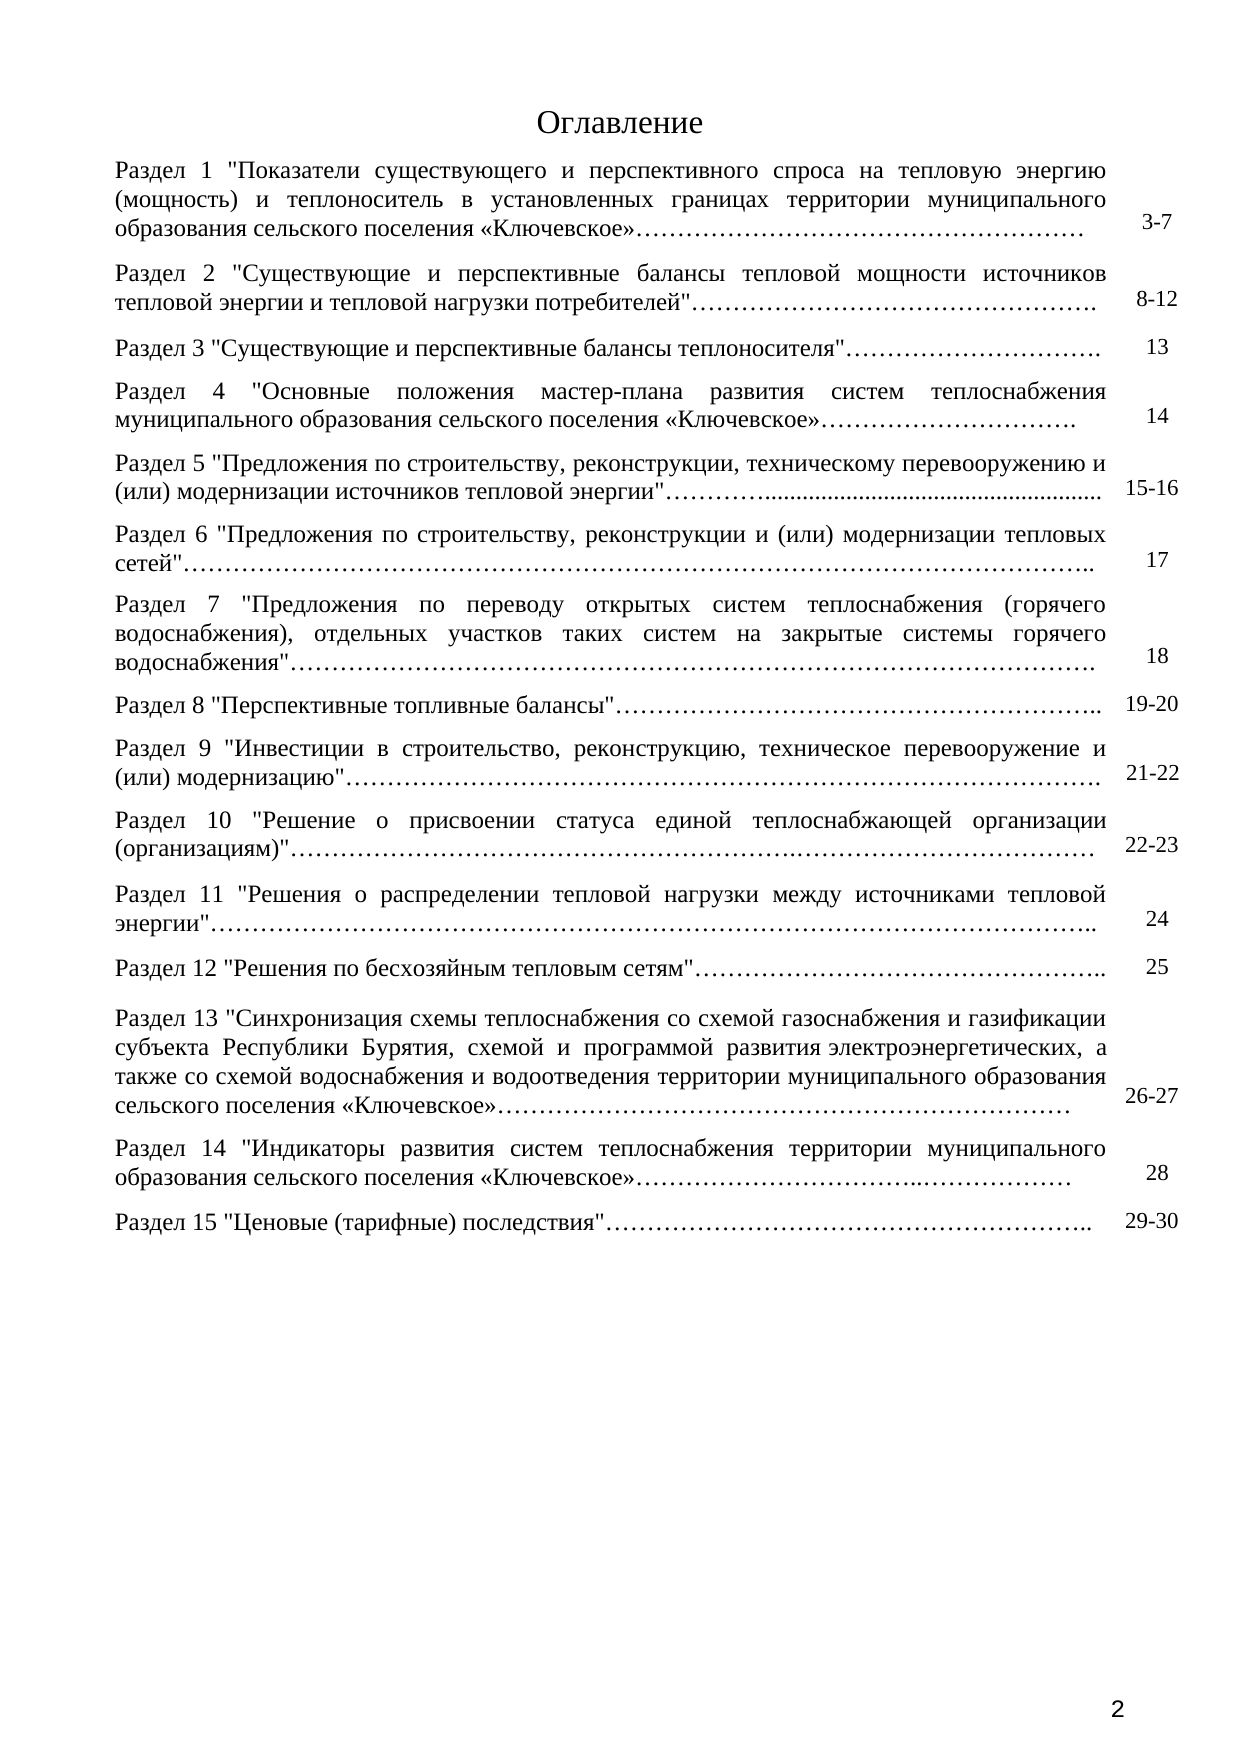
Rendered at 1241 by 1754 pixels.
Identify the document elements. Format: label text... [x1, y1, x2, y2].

table_cell Раздел 7 "Предложения по переводу открытых систем теплоснабжения (горячего водоснабжения), отдельных участков таких систем на закрытые системы горячего водоснабжения"……………………………………………………………………………………. [103, 589, 1118, 690]
table_cell 24 [1119, 879, 1195, 953]
table_cell 22-23 [1119, 805, 1195, 879]
table_header Раздел 1 "Показатели существующего и перспективного спроса на тепловую энергию (мощность) и теплоноситель в установленных границах территории муниципального образования сельского поселения «Ключевское»……………………………………………… [103, 155, 1118, 258]
table_cell 29-30 [1119, 1207, 1195, 1236]
table_cell 18 [1119, 589, 1195, 690]
table_cell Раздел 10 "Решение о присвоении статуса единой теплоснабжающей организации (организациям)"…………………………………………………….……………………………… [103, 805, 1118, 879]
table_header 3-7 [1119, 155, 1195, 258]
table_cell 14 [1119, 376, 1195, 448]
table_cell Раздел 6 "Предложения по строительству, реконструкции и (или) модернизации тепловых сетей"……………………………………………………………………………………………….. [103, 520, 1118, 589]
table_cell 17 [1119, 520, 1195, 589]
text Оглавление [114, 103, 1125, 141]
table_cell Раздел 2 "Существующие и перспективные балансы тепловой мощности источников тепловой энергии и тепловой нагрузки потребителей"…………………………………………. [103, 259, 1118, 333]
table_cell 8-12 [1119, 259, 1195, 333]
table_cell 13 [1119, 333, 1195, 376]
table_cell Раздел 12 "Решения по бесхозяйным тепловым сетям"………………………………………….. [103, 953, 1118, 1003]
table_cell 28 [1119, 1133, 1195, 1207]
table_cell Раздел 3 "Существующие и перспективные балансы теплоносителя"…………………………. [103, 333, 1118, 376]
table_cell Раздел 11 "Решения о распределении тепловой нагрузки между источниками тепловой энергии"…………………………………………………………………………………………….. [103, 879, 1118, 953]
table_cell 19-20 [1119, 690, 1195, 733]
table_cell Раздел 14 "Индикаторы развития систем теплоснабжения территории муниципального образования сельского поселения «Ключевское»……………………………..……………… [103, 1133, 1118, 1207]
table_cell 21-22 [1119, 733, 1195, 805]
table_cell 26-27 [1119, 1004, 1195, 1133]
table_cell 25 [1119, 953, 1195, 1003]
table_cell Раздел 5 "Предложения по строительству, реконструкции, техническому перевооружению и (или) модернизации источников тепловой энергии"…………...................................................... [103, 448, 1118, 519]
table_cell Раздел 8 "Перспективные топливные балансы"………………………………………………….. [103, 690, 1118, 733]
table_cell 15-16 [1119, 448, 1195, 519]
table_cell Раздел 4 "Основные положения мастер-плана развития систем теплоснабжения муниципального образования сельского поселения «Ключевское»…………………………. [103, 376, 1118, 448]
table_cell Раздел 13 "Синхронизация схемы теплоснабжения со схемой газоснабжения и газификации субъекта Республики Бурятия, схемой и программой развития электроэнергетических, а также со схемой водоснабжения и водоотведения территории муниципального образования сельского поселения «Ключевское»…………………………………………………………… [103, 1004, 1118, 1133]
table_cell Раздел 15 "Ценовые (тарифные) последствия"………………………………………………….. [103, 1207, 1118, 1236]
table_cell Раздел 9 "Инвестиции в строительство, реконструкцию, техническое перевооружение и (или) модернизацию"………………………………………………………………………………. [103, 733, 1118, 805]
